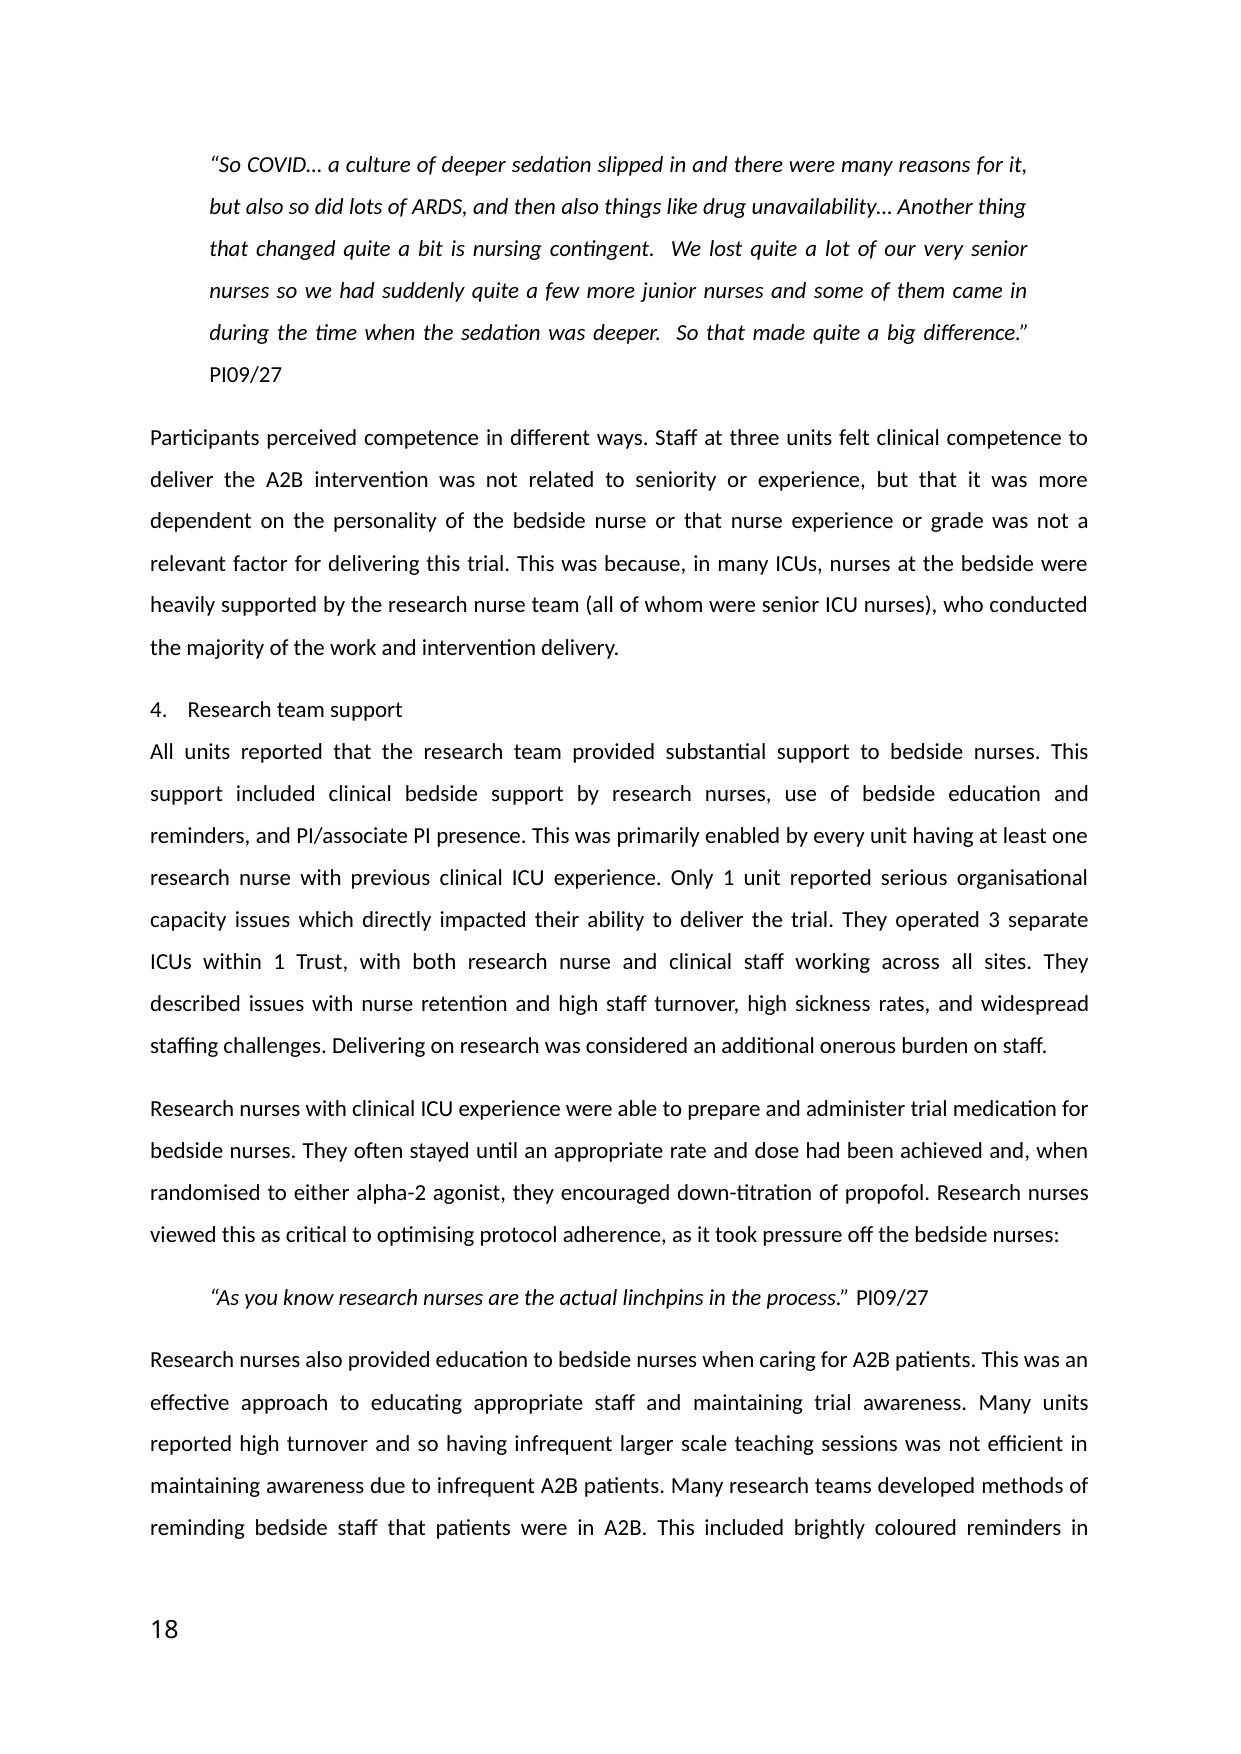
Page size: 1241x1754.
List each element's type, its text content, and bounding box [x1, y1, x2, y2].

list Research team support [150, 695, 1090, 723]
text Participants perceived competence in different ways. Staff at three units felt clinical competence to deliver the A2B intervention was not related to seniority or experience, but that it was more dependent on the personality of the bedside nurse or that nurse experience or grade was not a relevant factor for delivering this trial. This was because, in many ICUs, nurses at the bedside were heavily supported by the research nurse team (all of whom were senior ICU nurses), who conducted the majority of the work and intervention delivery. [150, 423, 1090, 661]
text All units reported that the research team provided substantial support to bedside nurses. This support included clinical bedside support by research nurses, use of bedside education and reminders, and PI/associate PI presence. This was primarily enabled by every unit having at least one research nurse with previous clinical ICU experience. Only 1 unit reported serious organisational capacity issues which directly impacted their ability to deliver the trial. They operated 3 separate ICUs within 1 Trust, with both research nurse and clinical staff working across all sites. They described issues with nurse retention and high staff turnover, high sickness rates, and widespread staffing challenges. Delivering on research was considered an additional onerous burden on staff. [150, 737, 1090, 1059]
text Research nurses with clinical ICU experience were able to prepare and administer trial medication for bedside nurses. They often stayed until an appropriate rate and dose had been achieved and, when randomised to either alpha-2 agonist, they encouraged down-titration of propofol. Research nurses viewed this as critical to optimising protocol adherence, as it took pressure off the bedside nurses: [150, 1094, 1090, 1248]
text “So COVID… a culture of deeper sedation slipped in and there were many reasons for it, but also so did lots of ARDS, and then also things like drug unavailability… Another thing that changed quite a bit is nursing contingent. We lost quite a lot of our very senior nurses so we had suddenly quite a few more junior nurses and some of them came in during the time when the sedation was deeper. So that made quite a big difference.” PI09/27 [209, 150, 1031, 388]
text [150, 1346, 1090, 1542]
text “As you know research nurses are the actual linchpins in the process.” PI09/27 [209, 1283, 1031, 1311]
